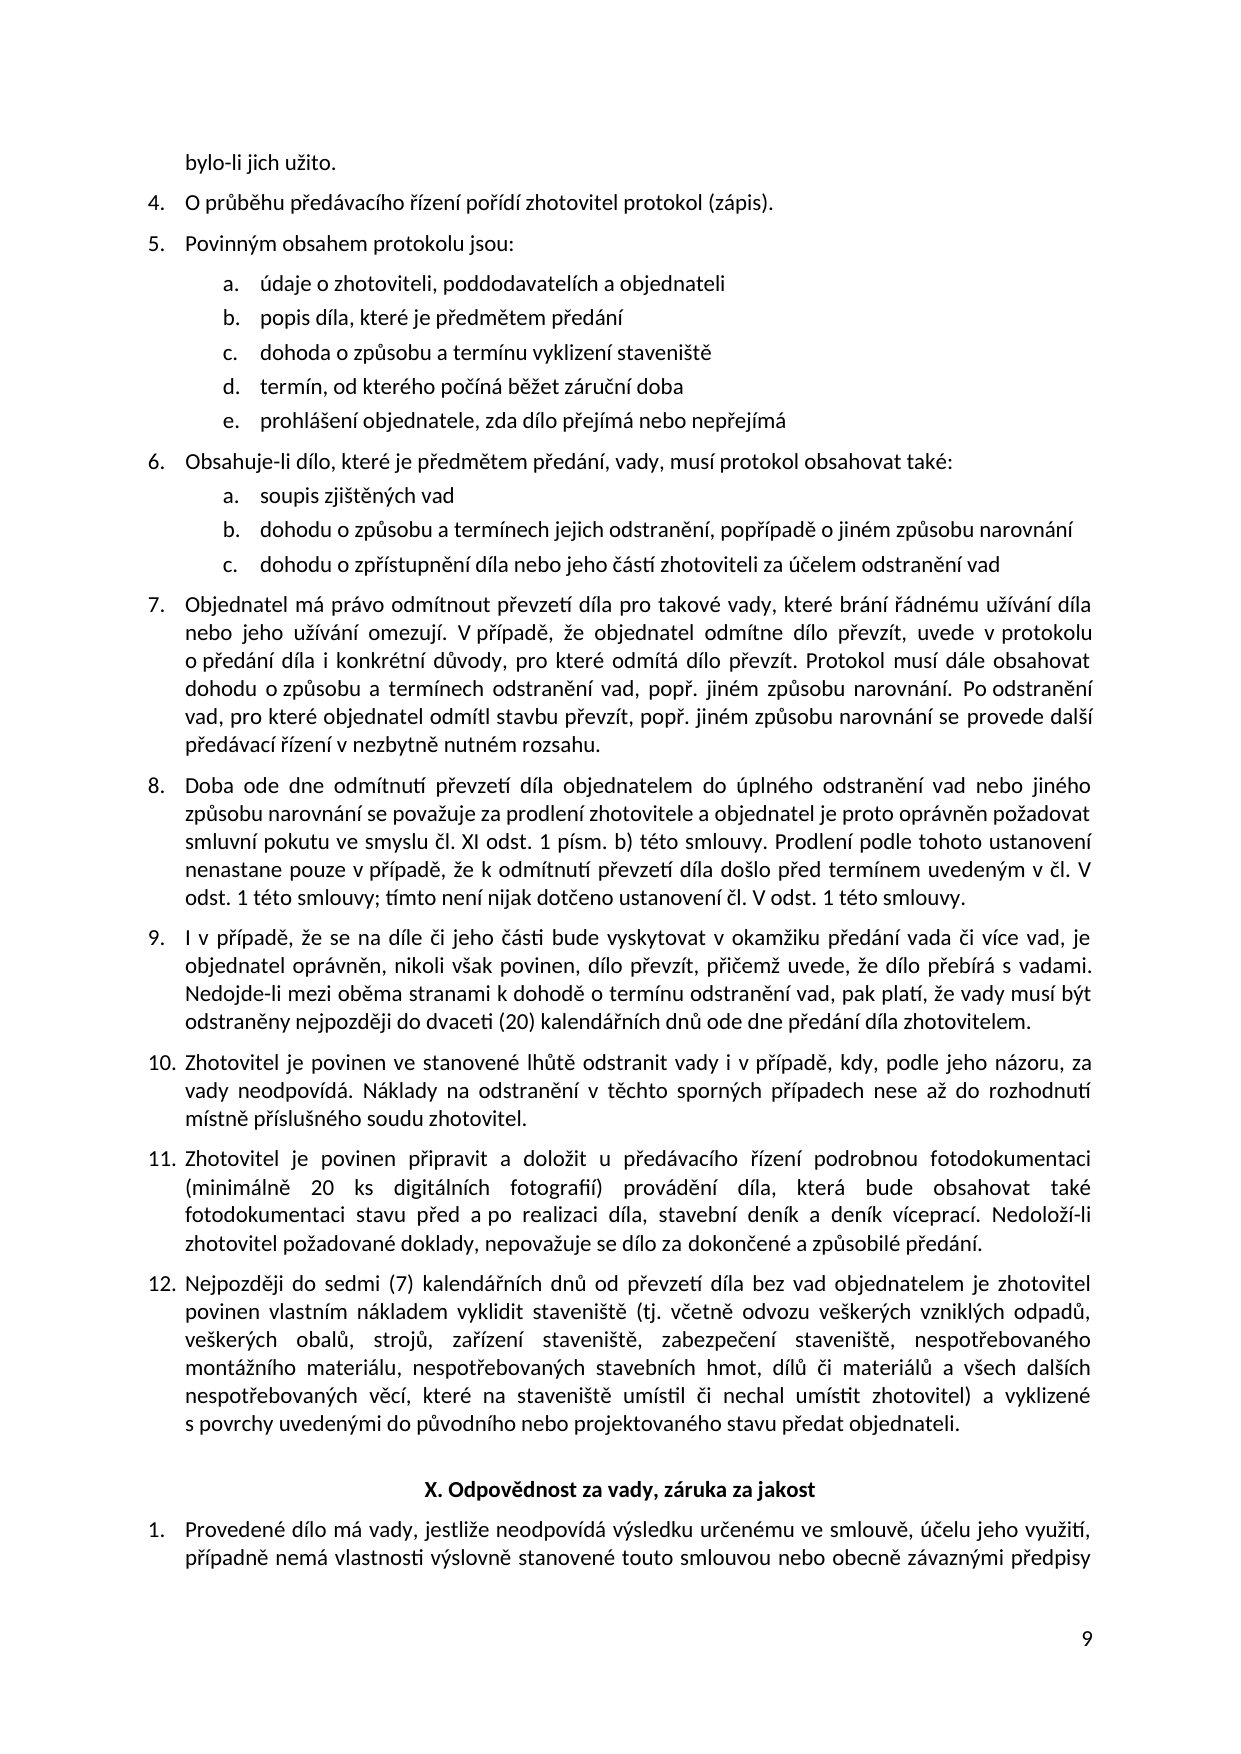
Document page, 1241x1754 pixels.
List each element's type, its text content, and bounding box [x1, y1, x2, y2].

list termín, od kterého počíná běžet záruční doba [223, 372, 1093, 400]
list I v případě, že se na díle či jeho části bude vyskytovat v okamžiku předání vada či více vad, je objednatel oprávněn, nikoli však povinen, dílo převzít, přičemž uvede, že dílo přebírá s vadami. Nedojde-li mezi oběma stranami k dohodě o termínu odstranění vad, pak platí, že vady musí být odstraněny nejpozději do dvaceti (20) kalendářních dnů ode dne předání díla zhotovitelem. [148, 923, 1093, 1036]
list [148, 1515, 1093, 1571]
list Obsahuje-li dílo, které je předmětem předání, vady, musí protokol obsahovat také: [148, 447, 1093, 475]
list prohlášení objednatele, zda dílo přejímá nebo nepřejímá [223, 406, 1093, 434]
text X. Odpovědnost za vady, záruka za jakost [148, 1475, 1093, 1503]
list dohoda o způsobu a termínu vyklizení staveniště [223, 338, 1093, 366]
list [148, 148, 1093, 176]
list Nejpozději do sedmi (7) kalendářních dnů od převzetí díla bez vad objednatelem je zhotovitel povinen vlastním nákladem vyklidit staveniště (tj. včetně odvozu veškerých vzniklých odpadů, veškerých obalů, strojů, zařízení staveniště, zabezpečení staveniště, nespotřebovaného montážního materiálu, nespotřebovaných stavebních hmot, dílů či materiálů a všech dalších nespotřebovaných věcí, které na staveniště umístil či nechal umístit zhotovitel) a vyklizené s povrchy uvedenými do původního nebo projektovaného stavu předat objednateli. [148, 1269, 1093, 1437]
list Povinným obsahem protokolu jsou: [148, 229, 1093, 257]
list Zhotovitel je povinen ve stanovené lhůtě odstranit vady i v případě, kdy, podle jeho názoru, za vady neodpovídá. Náklady na odstranění v těchto sporných případech nese až do rozhodnutí místně příslušného soudu zhotovitel. [148, 1048, 1093, 1132]
list O průběhu předávacího řízení pořídí zhotovitel protokol (zápis). [148, 188, 1093, 216]
list údaje o zhotoviteli, poddodavatelích a objednateli [223, 269, 1093, 297]
list Objednatel má právo odmítnout převzetí díla pro takové vady, které brání řádnému užívání díla nebo jeho užívání omezují. V případě, že objednatel odmítne dílo převzít, uvede v protokolu o předání díla i konkrétní důvody, pro které odmítá dílo převzít. Protokol musí dále obsahovat dohodu o způsobu a termínech odstranění vad, popř. jiném způsobu narovnání. Po odstranění vad, pro které objednatel odmítl stavbu převzít, popř. jiném způsobu narovnání se provede další předávací řízení v nezbytně nutném rozsahu. [148, 590, 1093, 758]
list Doba ode dne odmítnutí převzetí díla objednatelem do úplného odstranění vad nebo jiného způsobu narovnání se považuje za prodlení zhotovitele a objednatel je proto oprávněn požadovat smluvní pokutu ve smyslu čl. XI odst. 1 písm. b) této smlouvy. Prodlení podle tohoto ustanovení nenastane pouze v případě, že k odmítnutí převzetí díla došlo před termínem uvedeným v čl. V odst. 1 této smlouvy; tímto není nijak dotčeno ustanovení čl. V odst. 1 této smlouvy. [148, 771, 1093, 911]
list Zhotovitel je povinen připravit a doložit u předávacího řízení podrobnou fotodokumentaci (minimálně 20 ks digitálních fotografií) provádění díla, která bude obsahovat také fotodokumentaci stavu před a po realizaci díla, stavební deník a deník víceprací. Nedoloží-li zhotovitel požadované doklady, nepovažuje se dílo za dokončené a způsobilé předání. [148, 1144, 1093, 1257]
list soupis zjištěných vad [223, 481, 1093, 509]
list dohodu o způsobu a termínech jejich odstranění, popřípadě o jiném způsobu narovnání [223, 515, 1093, 543]
list popis díla, které je předmětem předání [223, 303, 1093, 332]
list dohodu o zpřístupnění díla nebo jeho částí zhotoviteli za účelem odstranění vad [223, 550, 1093, 578]
